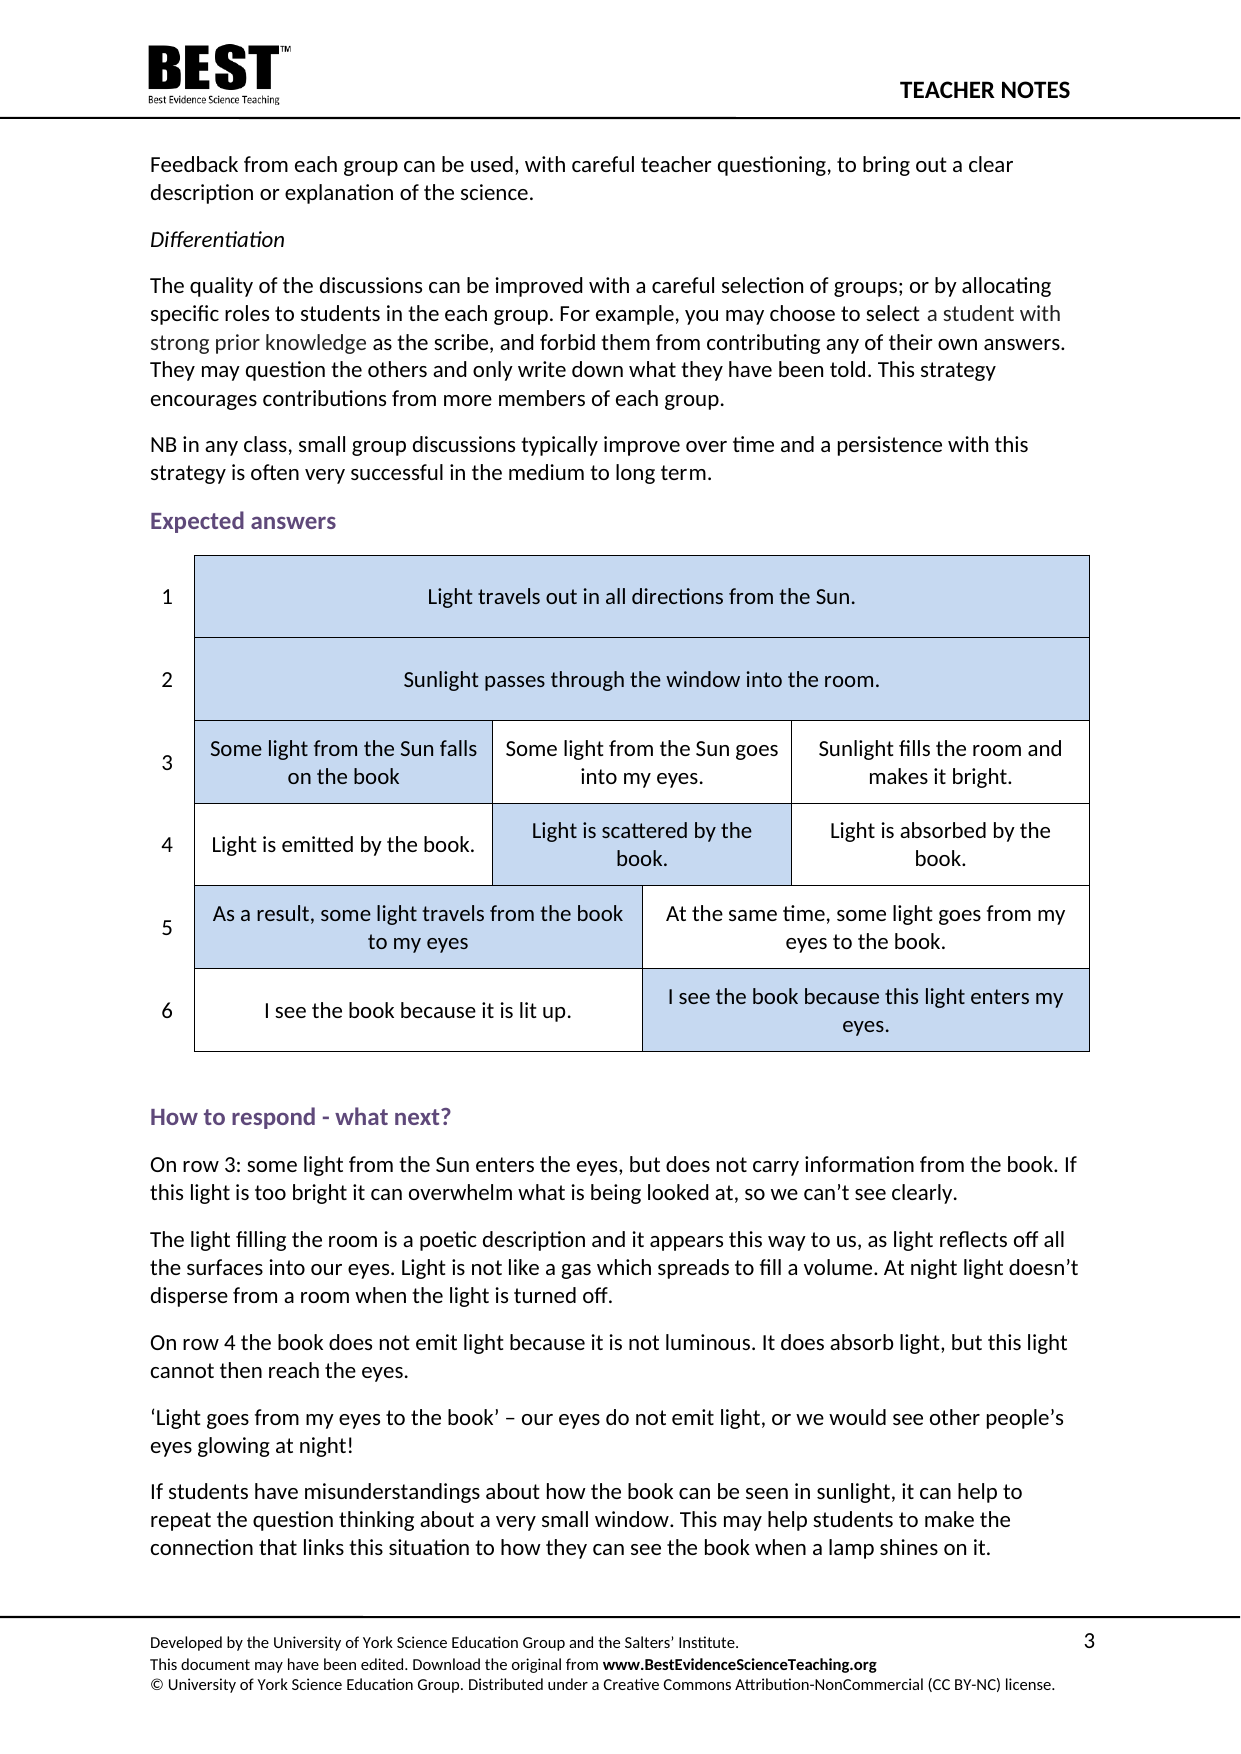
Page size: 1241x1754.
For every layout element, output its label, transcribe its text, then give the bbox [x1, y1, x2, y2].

table_cell I see the book because it is lit up. [195, 969, 642, 1051]
table_cell 6 [150, 968, 194, 1051]
table_cell Light is absorbed by the book. [792, 804, 1089, 885]
table_cell Some light from the Sun goes into my eyes. [493, 721, 791, 803]
table_cell 5 [150, 885, 194, 968]
table_cell 4 [150, 803, 194, 885]
table_cell 2 [150, 637, 194, 720]
text The light filling the room is a poetic description and it appears this way to us, as light reflects off all the surfaces into our eyes. Light is not like a gas which spreads to fill a volume. At night light doesn’t disperse from a room when the light is turned off. [150, 1225, 1090, 1309]
text How to respond - what next? [150, 1101, 1090, 1132]
text Differentiation [150, 225, 1090, 253]
table_cell I see the book because this light enters my eyes. [643, 969, 1089, 1051]
table_cell Sunlight passes through the window into the room. [195, 638, 1089, 720]
text The quality of the discussions can be improved with a careful selection of groups; or by allocating specific roles to students in the each group. For example, you may choose to select a student with strong prior knowledge as the scribe, and forbid them from contributing any of their own answers. They may question the others and only write down what they have been told. This strategy encourages contributions from more members of each group. [150, 272, 1090, 412]
text Feedback from each group can be used, with careful teacher questioning, to bring out a clear description or explanation of the science. [150, 150, 1090, 206]
text Expected answers [150, 505, 1090, 536]
text On row 4 the book does not emit light because it is not luminous. It does absorb light, but this light cannot then reach the eyes. [150, 1328, 1090, 1384]
table_header Light travels out in all directions from the Sun. [195, 556, 1089, 637]
picture [148, 44, 291, 105]
table_cell As a result, some light travels from the book to my eyes [195, 886, 642, 968]
table_cell At the same time, some light goes from my eyes to the book. [643, 886, 1089, 968]
table_cell Light is scattered by the book. [493, 804, 791, 885]
text On row 3: some light from the Sun enters the eyes, but does not carry information from the book. If this light is too bright it can overwhelm what is being looked at, so we can’t see clearly. [150, 1150, 1090, 1206]
table_cell Light is emitted by the book. [195, 804, 492, 885]
text If students have misunderstandings about how the book can be seen in sunlight, it can help to repeat the question thinking about a very small window. This may help students to make the connection that links this situation to how they can see the book when a lamp shines on it. [150, 1477, 1090, 1562]
text NB in any class, small group discussions typically improve over time and a persistence with this strategy is often very successful in the medium to long term. [150, 430, 1090, 486]
table_header 1 [150, 555, 194, 637]
table_cell Sunlight fills the room and makes it bright. [792, 721, 1089, 803]
table_cell Some light from the Sun falls on the book [195, 721, 492, 803]
table_cell 3 [150, 720, 194, 803]
text ‘Light goes from my eyes to the book’ – our eyes do not emit light, or we would see other people’s eyes glowing at night! [150, 1403, 1090, 1459]
